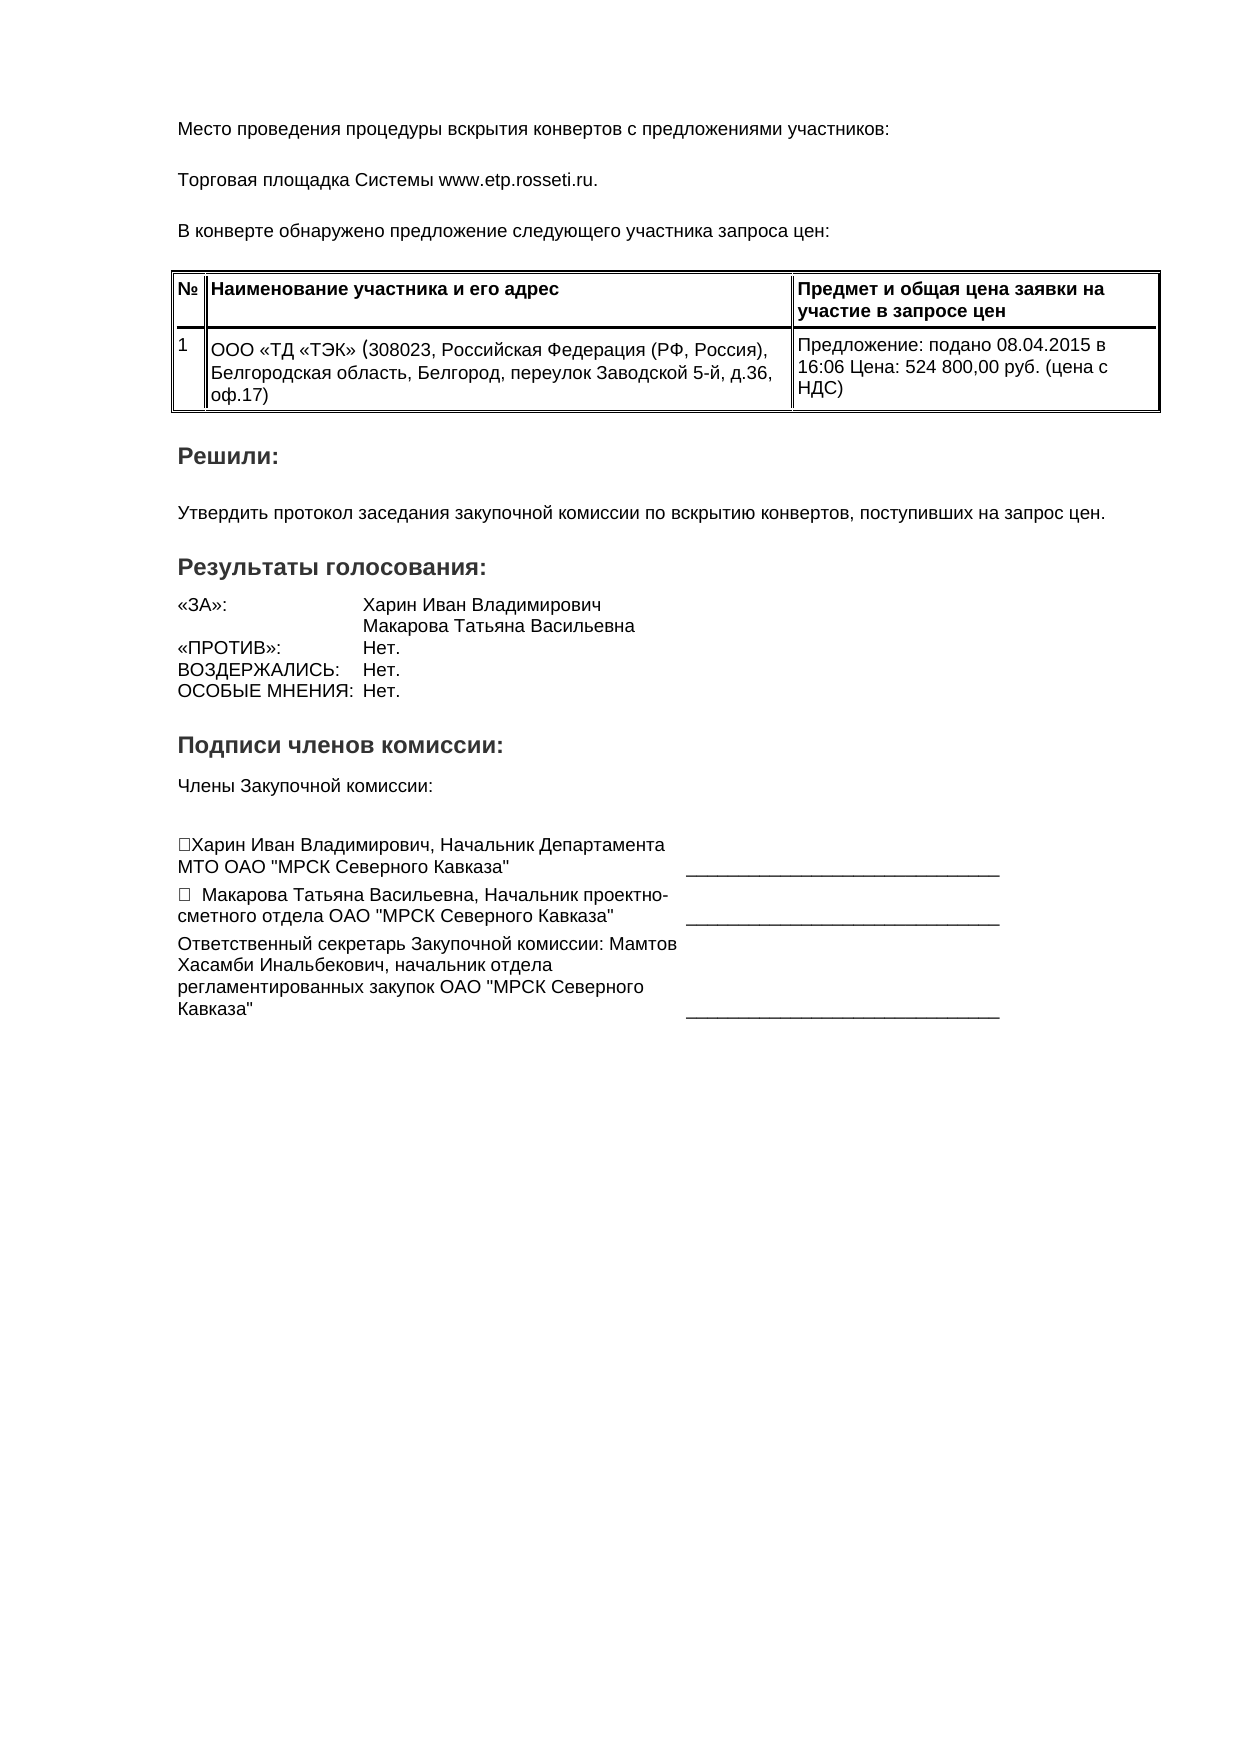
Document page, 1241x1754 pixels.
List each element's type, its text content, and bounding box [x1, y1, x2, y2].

table_header Харин Иван Владимирович Макарова Татьяна Васильевна [363, 594, 1152, 637]
text Результаты голосования: [177, 552, 1152, 580]
table_cell 1 [174, 326, 206, 410]
text Торговая площадка Системы www.etp.rosseti.ru. [177, 169, 1152, 190]
table_cell ВОЗДЕРЖАЛИСЬ: [177, 658, 363, 680]
table_cell ______________________________ [683, 831, 1002, 880]
table_cell  Макарова Татьяна Васильевна, Начальник проектно-сметного отдела ОАО "МРСК Северного Кавказа" [174, 880, 682, 929]
table_cell Предложение: подано 08.04.2015 в 16:06 Цена: 524 800,00 руб. (цена с НДС) [793, 326, 1158, 410]
table_cell ОСОБЫЕ МНЕНИЯ: [177, 680, 363, 701]
text Подписи членов комиссии: [177, 731, 1152, 758]
table_cell ООО «ТД «ТЭК» (308023, Российская Федерация (РФ, Россия), Белгородская область, Белгород, переулок Заводской 5-й, д.36, оф.17) [206, 329, 793, 410]
table_header Члены Закупочной комиссии: [174, 772, 682, 831]
text Утвердить протокол заседания закупочной комиссии по вскрытию конвертов, поступивших на запрос цен. [177, 502, 1152, 523]
table_cell Харин Иван Владимирович, Начальник Департамента МТО ОАО "МРСК Северного Кавказа" [174, 831, 682, 880]
table_cell ______________________________ [683, 880, 1002, 929]
table_cell Ответственный секретарь Закупочной комиссии: Мамтов Хасамби Инальбекович, начальник отдела регламентированных закупок ОАО "МРСК Северного Кавказа" [174, 930, 682, 1022]
table_cell Нет. [363, 637, 1152, 658]
table_cell ______________________________ [683, 930, 1002, 1022]
table_header № [174, 272, 206, 326]
text Решили: [177, 442, 1152, 470]
text Место проведения процедуры вскрытия конвертов с предложениями участников: [177, 118, 1152, 140]
table_header «ЗA»: [177, 594, 363, 637]
table_cell «ПРОТИВ»: [177, 637, 363, 658]
table_cell Нет. [363, 680, 1152, 701]
table_cell Нет. [363, 658, 1152, 680]
table_header Предмет и общая цена заявки на участие в запросе цен [793, 274, 1158, 326]
table_header Наименование участника и его адрес [206, 274, 793, 326]
text В конверте обнаружено предложение следующего участника запроса цен: [177, 219, 1152, 241]
